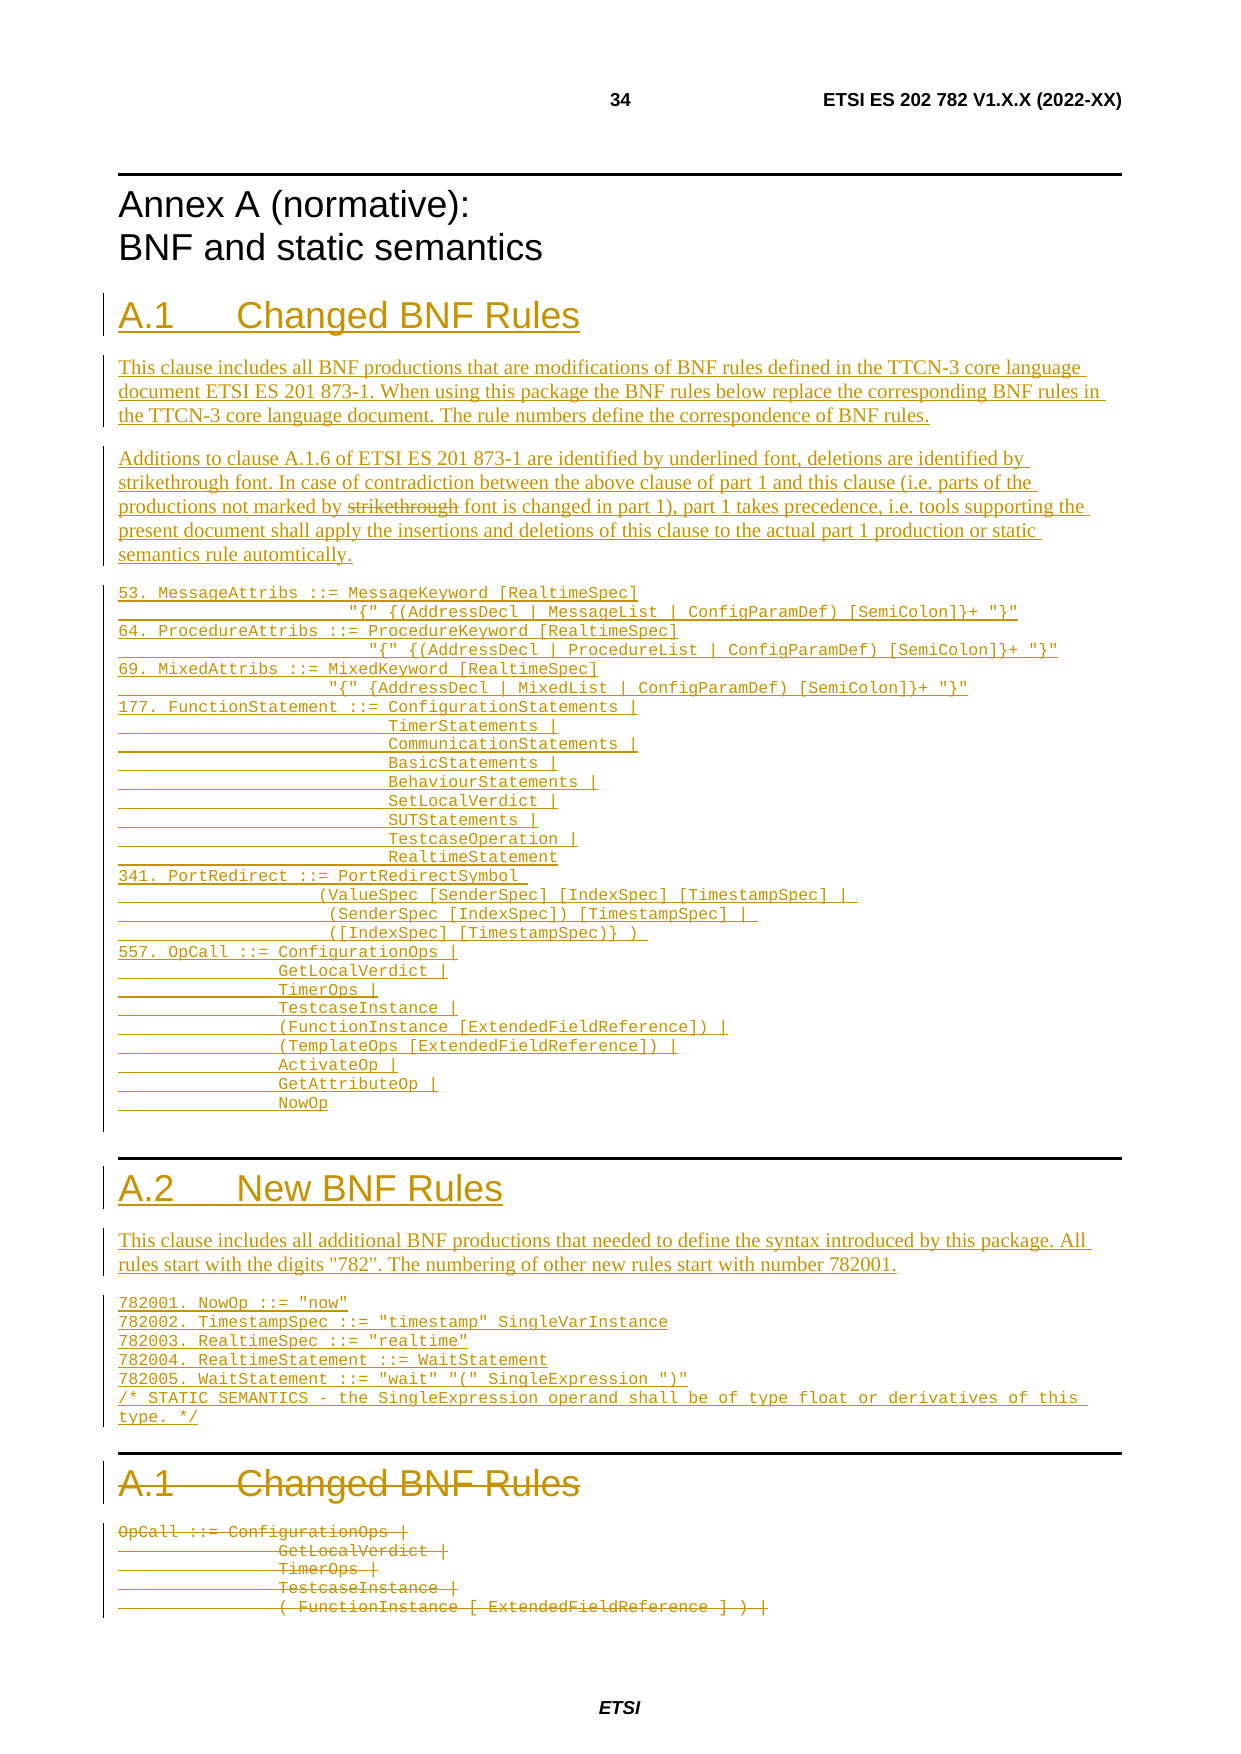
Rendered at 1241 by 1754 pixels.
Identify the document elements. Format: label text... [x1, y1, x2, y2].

subtitle Annex A (normative): BNF and static semantics [118, 176, 1122, 268]
